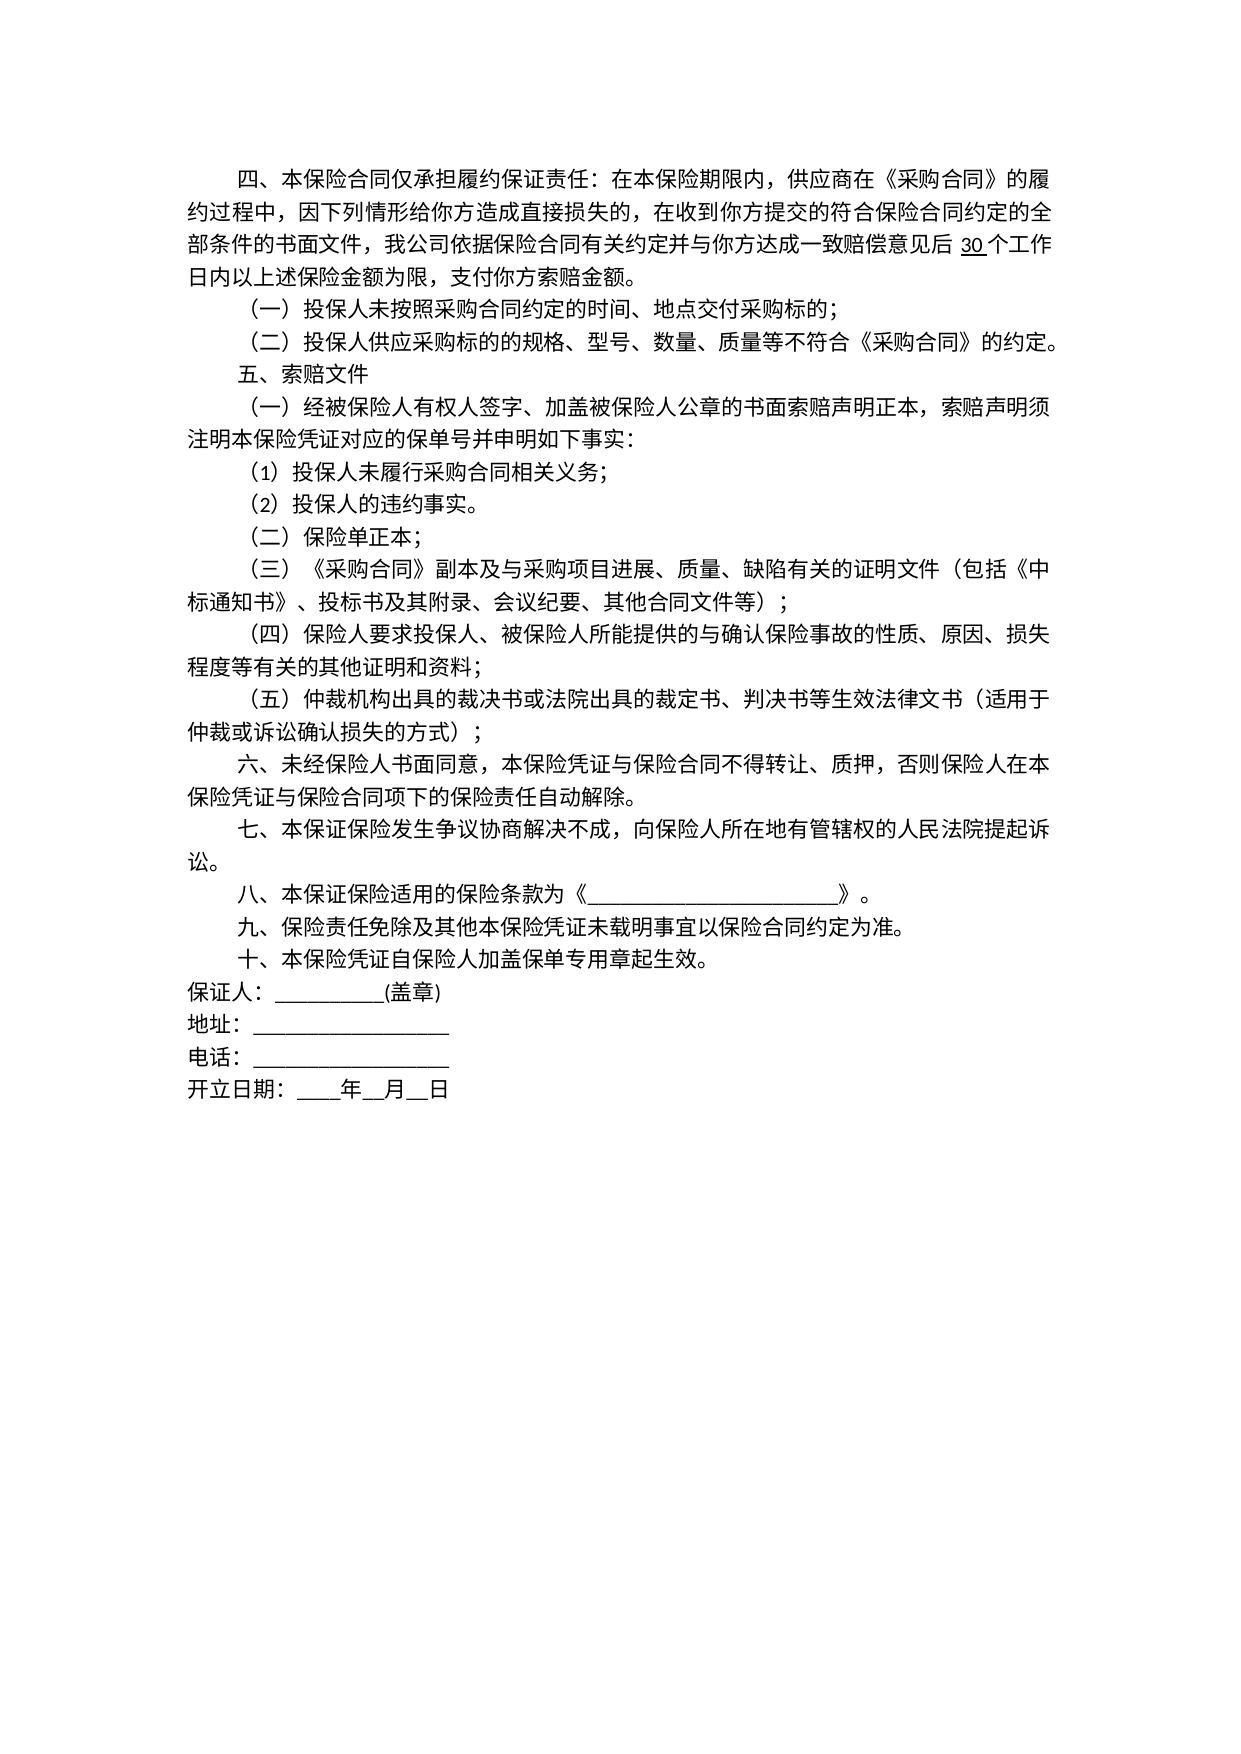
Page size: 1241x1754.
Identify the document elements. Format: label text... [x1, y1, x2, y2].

text （二）保险单正本； [187, 519, 1053, 552]
text 十、本保险凭证自保险人加盖保单专用章起生效。 [187, 942, 1053, 974]
text （四）保险人要求投保人、被保险人所能提供的与确认保险事故的性质、原因、损失程度等有关的其他证明和资料； [187, 617, 1053, 682]
text 五、索赔文件 [187, 357, 1053, 389]
text （一）投保人未按照采购合同约定的时间、地点交付采购标的； [187, 292, 1053, 324]
text 电话：__________________ [187, 1039, 1053, 1072]
text 地址：__________________ [187, 1007, 1053, 1039]
text （三）《采购合同》副本及与采购项目进展、质量、缺陷有关的证明文件（包括《中标通知书》、投标书及其附录、会议纪要、其他合同文件等）； [187, 552, 1053, 617]
text 开立日期：____年__月__日 [187, 1072, 1053, 1104]
text 九、保险责任免除及其他本保险凭证未载明事宜以保险合同约定为准。 [187, 909, 1053, 942]
text 八、本保证保险适用的保险条款为《_______________________》。 [187, 877, 1053, 909]
text 七、本保证保险发生争议协商解决不成，向保险人所在地有管辖权的人民法院提起诉讼。 [187, 812, 1053, 877]
text 四、本保险合同仅承担履约保证责任：在本保险期限内，供应商在《采购合同》的履约过程中，因下列情形给你方造成直接损失的，在收到你方提交的符合保险合同约定的全部条件的书面文件，我公司依据保险合同有关约定并与你方达成一致赔偿意见后30个工作日内以上述保险金额为限，支付你方索赔金额。 [187, 162, 1053, 292]
text 保证人：__________(盖章) [187, 974, 1053, 1007]
text （一）经被保险人有权人签字、加盖被保险人公章的书面索赔声明正本，索赔声明须注明本保险凭证对应的保单号并申明如下事实： [187, 389, 1053, 454]
text （1）投保人未履行采购合同相关义务； [187, 454, 1053, 487]
text （五）仲裁机构出具的裁决书或法院出具的裁定书、判决书等生效法律文书（适用于仲裁或诉讼确认损失的方式）； [187, 682, 1053, 747]
text （2）投保人的违约事实。 [187, 487, 1053, 519]
text （二）投保人供应采购标的的规格、型号、数量、质量等不符合《采购合同》的约定。 [187, 324, 1053, 357]
text 六、未经保险人书面同意，本保险凭证与保险合同不得转让、质押，否则保险人在本保险凭证与保险合同项下的保险责任自动解除。 [187, 747, 1053, 812]
